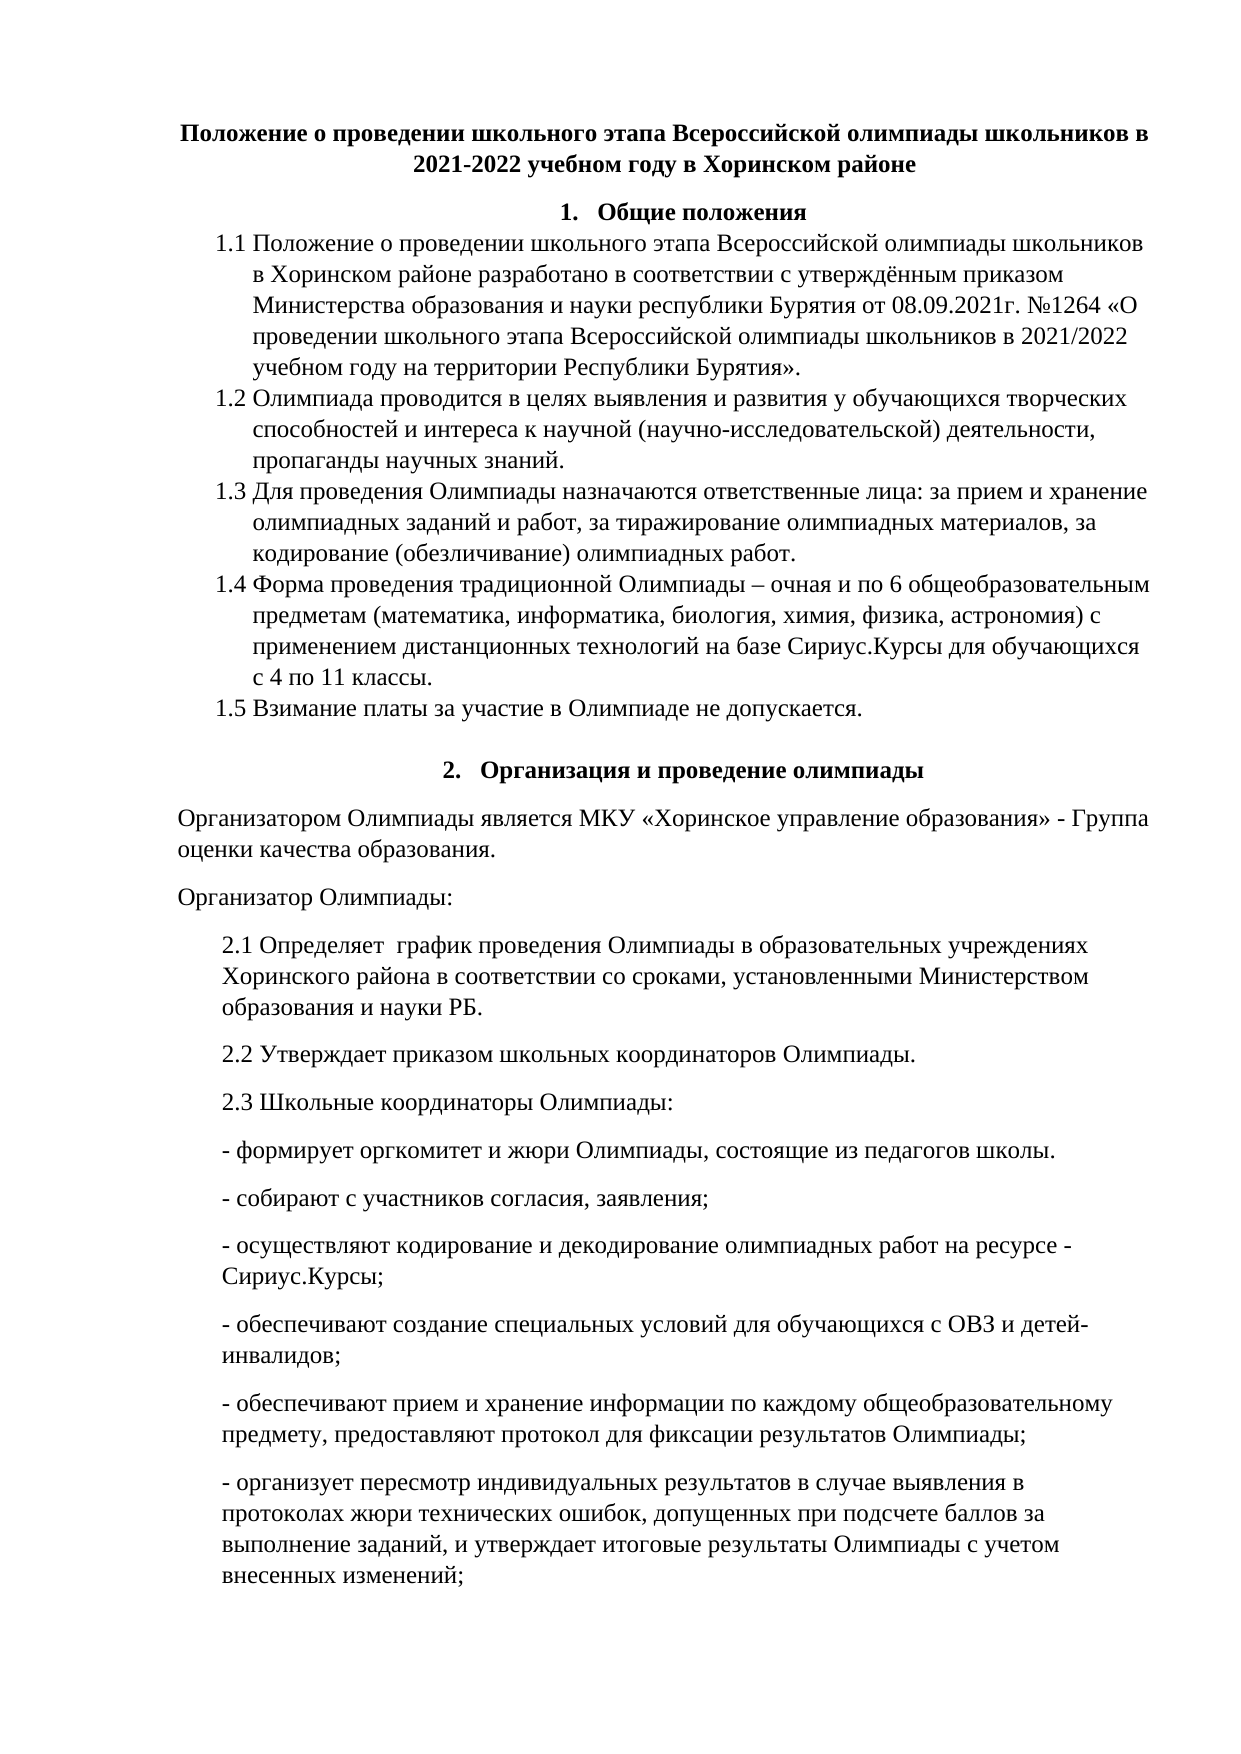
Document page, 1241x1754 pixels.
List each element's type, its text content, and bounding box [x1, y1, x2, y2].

list Олимпиада проводится в целях выявления и развития у обучающихся творческих способностей и интереса к научной (научно-исследовательской) деятельности, пропаганды научных знаний. [215, 383, 1152, 474]
text 2.2 Утверждает приказом школьных координаторов Олимпиады. [222, 1039, 1152, 1068]
list Положение о проведении школьного этапа Всероссийской олимпиады школьников в Хоринском районе разработано в соответствии с утверждённым приказом Министерства образования и науки республики Бурятия от 08.09.2021г. №1264 «О проведении школьного этапа Всероссийской олимпиады школьников в 2021/2022 учебном году на территории Республики Бурятия». [215, 228, 1152, 381]
text - обеспечивают прием и хранение информации по каждому общеобразовательному предмету, предоставляют протокол для фиксации результатов Олимпиады; [222, 1388, 1152, 1448]
list Для проведения Олимпиады назначаются ответственные лица: за прием и хранение олимпиадных заданий и работ, за тиражирование олимпиадных материалов, за кодирование (обезличивание) олимпиадных работ. [215, 476, 1152, 567]
text - осуществляют кодирование и декодирование олимпиадных работ на ресурсе - Сириус.Курсы; [222, 1230, 1152, 1290]
text 2.1 Определяет график проведения Олимпиады в образовательных учреждениях Хоринского района в соответствии со сроками, установленными Министерством образования и науки РБ. [222, 930, 1152, 1021]
text Организатором Олимпиады является МКУ «Хоринское управление образования» - Группа оценки качества образования. [177, 803, 1152, 863]
text - обеспечивают создание специальных условий для обучающихся с ОВЗ и детей-инвалидов; [222, 1309, 1152, 1369]
text - формирует оргкомитет и жюри Олимпиады, состоящие из педагогов школы. [222, 1135, 1152, 1164]
text Организатор Олимпиады: [177, 882, 1152, 911]
list Общие положения [215, 197, 1152, 226]
text - собирают с участников согласия, заявления; [222, 1183, 1152, 1211]
list Организация и проведение олимпиады [215, 756, 1152, 784]
list Взимание платы за участие в Олимпиаде не допускается. [215, 693, 1152, 722]
text 2.3 Школьные координаторы Олимпиады: [222, 1087, 1152, 1116]
text - организует пересмотр индивидуальных результатов в случае выявления в протоколах жюри технических ошибок, допущенных при подсчете баллов за выполнение заданий, и утверждает итоговые результаты Олимпиады с учетом внесенных изменений; [222, 1467, 1152, 1588]
text Положение о проведении школьного этапа Всероссийской олимпиады школьников в 2021-2022 учебном году в Хоринском районе [177, 118, 1152, 178]
list Форма проведения традиционной Олимпиады – очная и по 6 общеобразовательным предметам (математика, информатика, биология, химия, физика, астрономия) с применением дистанционных технологий на базе Сириус.Курсы для обучающихся с 4 по 11 классы. [215, 569, 1152, 691]
